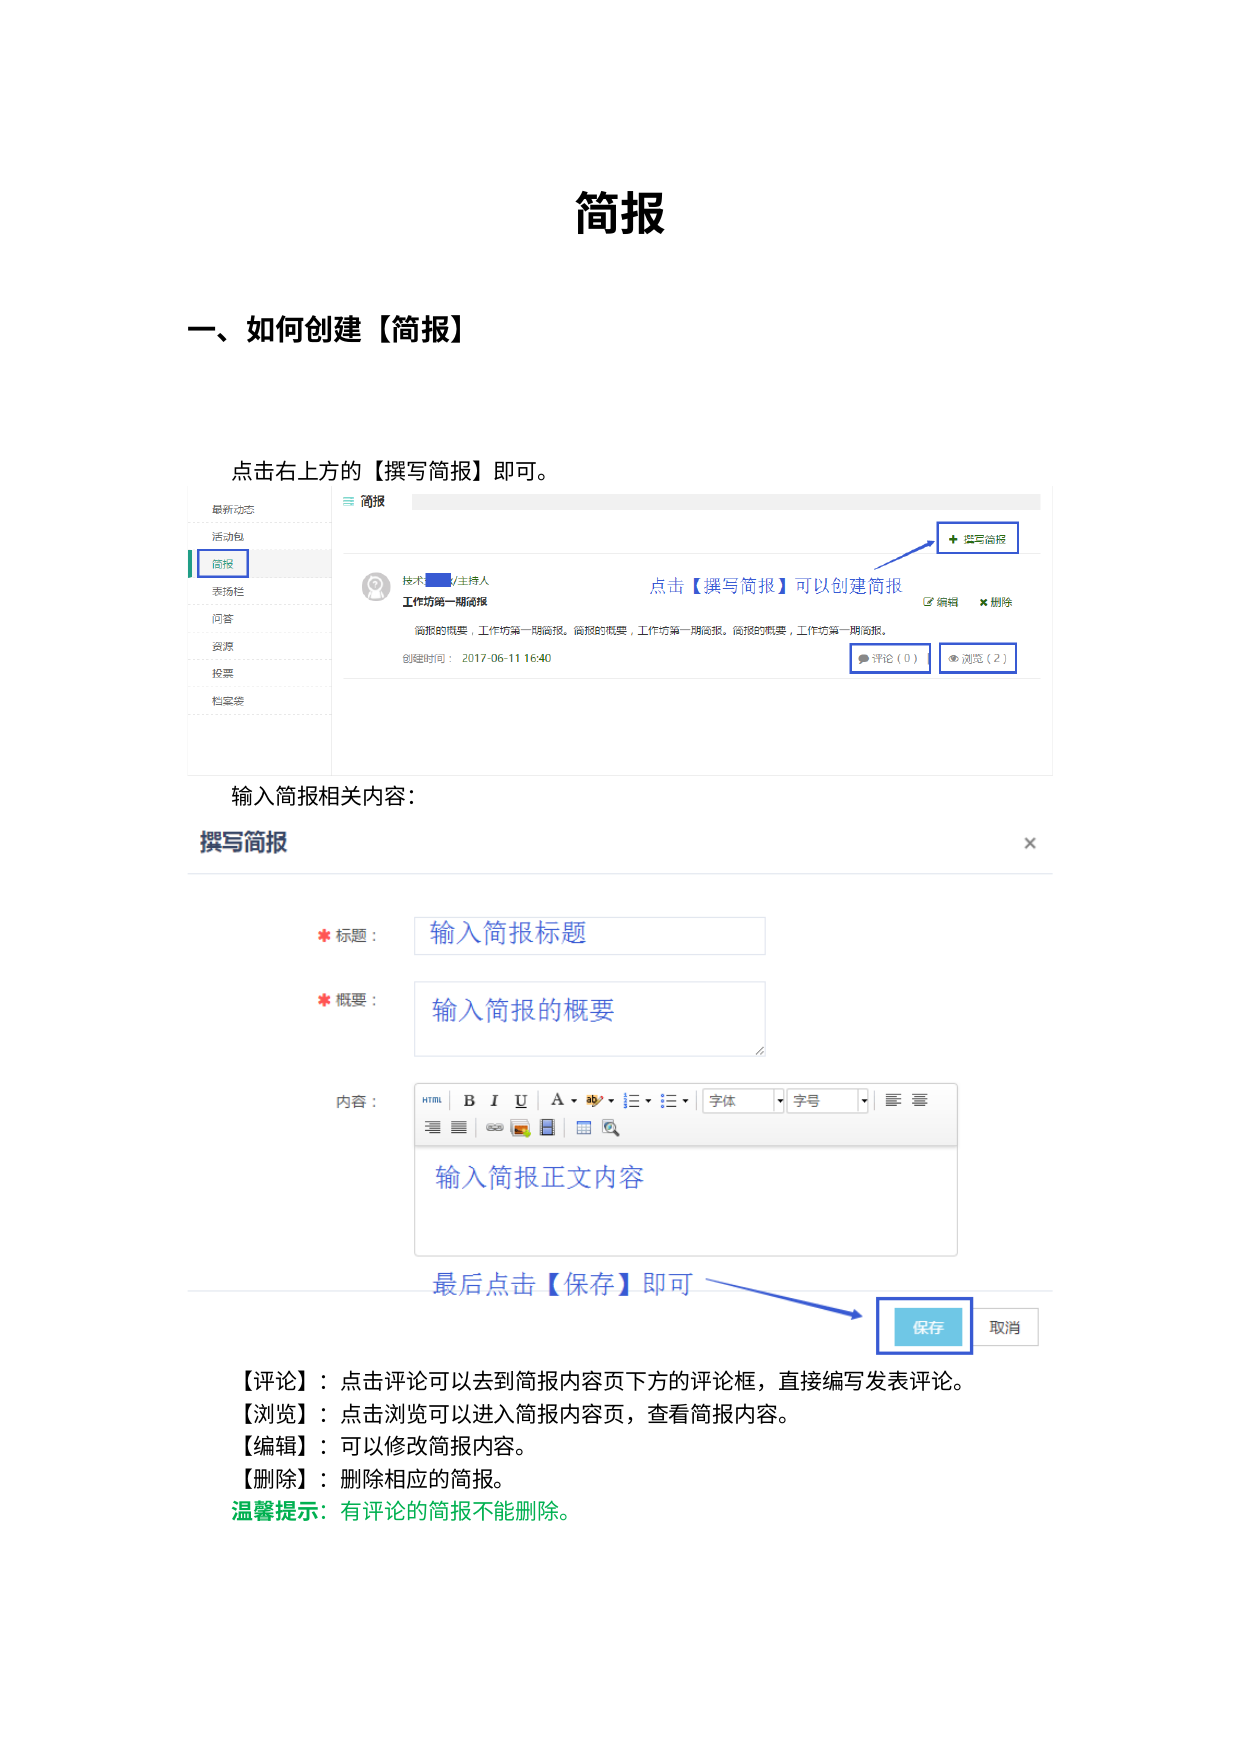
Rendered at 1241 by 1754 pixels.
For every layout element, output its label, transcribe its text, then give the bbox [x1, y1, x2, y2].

picture [187, 486, 1053, 776]
text 【浏览】：点击浏览可以进入简报内容页，查看简报内容。 [187, 1396, 1053, 1429]
text 简报 [187, 162, 1053, 259]
text 【删除】：删除相应的简报。 [187, 1461, 1053, 1494]
text 点击右上方的【撰写简报】即可。 [187, 454, 1053, 486]
text 【评论】：点击评论可以去到简报内容页下方的评论框，直接编写发表评论。 [187, 1364, 1053, 1396]
subtitle 一、如何创建【简报】 [187, 295, 1053, 360]
text 温馨提示：有评论的简报不能删除。 [187, 1494, 1053, 1526]
text 输入简报相关内容： [187, 779, 1053, 811]
text 【编辑】：可以修改简报内容。 [187, 1429, 1053, 1461]
picture [187, 811, 1053, 1356]
